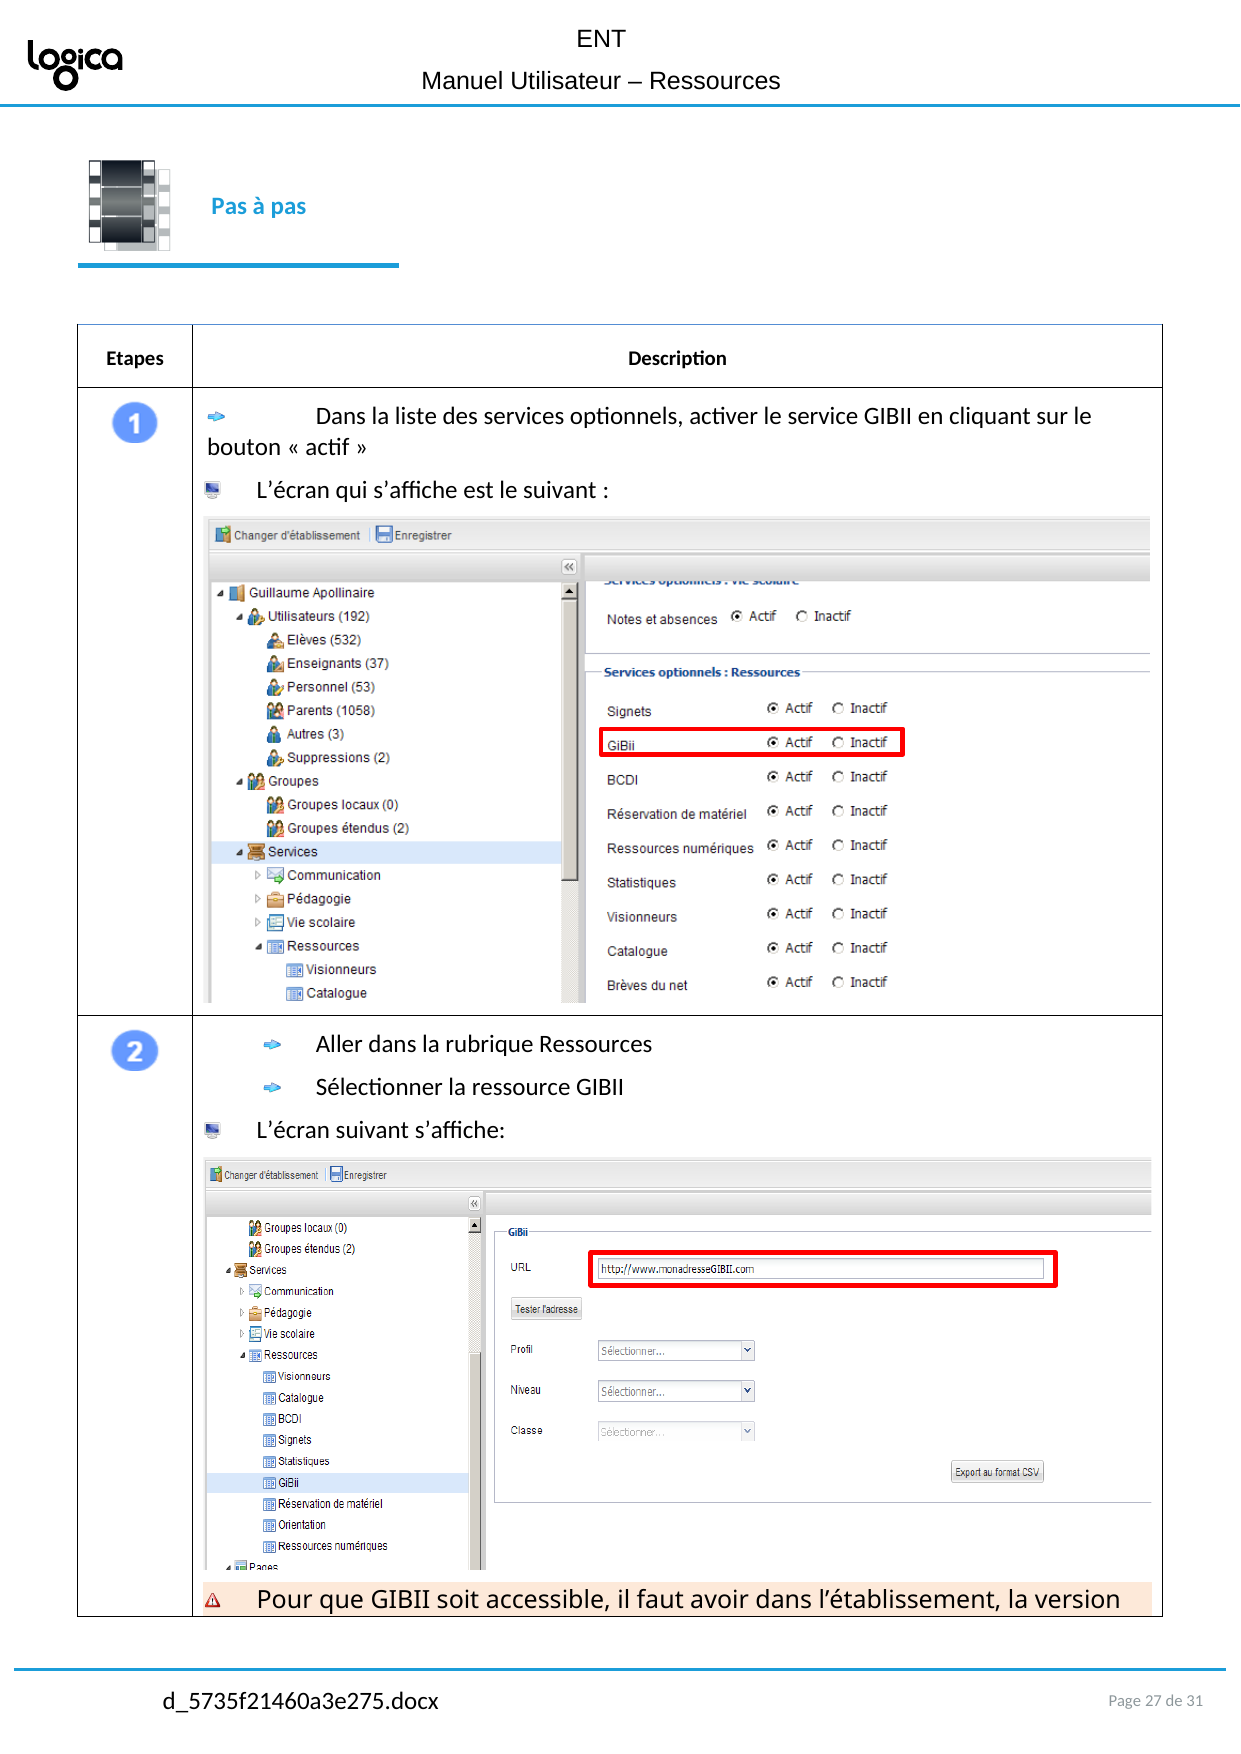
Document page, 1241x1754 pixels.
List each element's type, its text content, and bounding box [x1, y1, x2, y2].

picture [108, 1030, 162, 1071]
picture [204, 1591, 221, 1609]
picture [263, 1036, 281, 1053]
table_cell [78, 388, 192, 1015]
picture [207, 408, 225, 425]
table_header Description [193, 325, 1162, 387]
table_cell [193, 1016, 1162, 1616]
table_cell [78, 1016, 192, 1616]
table_header Pas à pas [200, 148, 399, 263]
table_header [78, 148, 200, 263]
picture [109, 401, 161, 443]
picture [203, 516, 1150, 1003]
picture [204, 481, 221, 499]
picture [88, 160, 180, 251]
picture [203, 1157, 1152, 1570]
table_header Etapes [78, 325, 192, 387]
picture [204, 1122, 221, 1139]
table_cell Dans la liste des services optionnels, activer le service GIBII en cliquant sur le bouton « actif » L’écran qui s’affiche est le suivant : [193, 388, 1162, 1015]
picture [263, 1079, 281, 1096]
